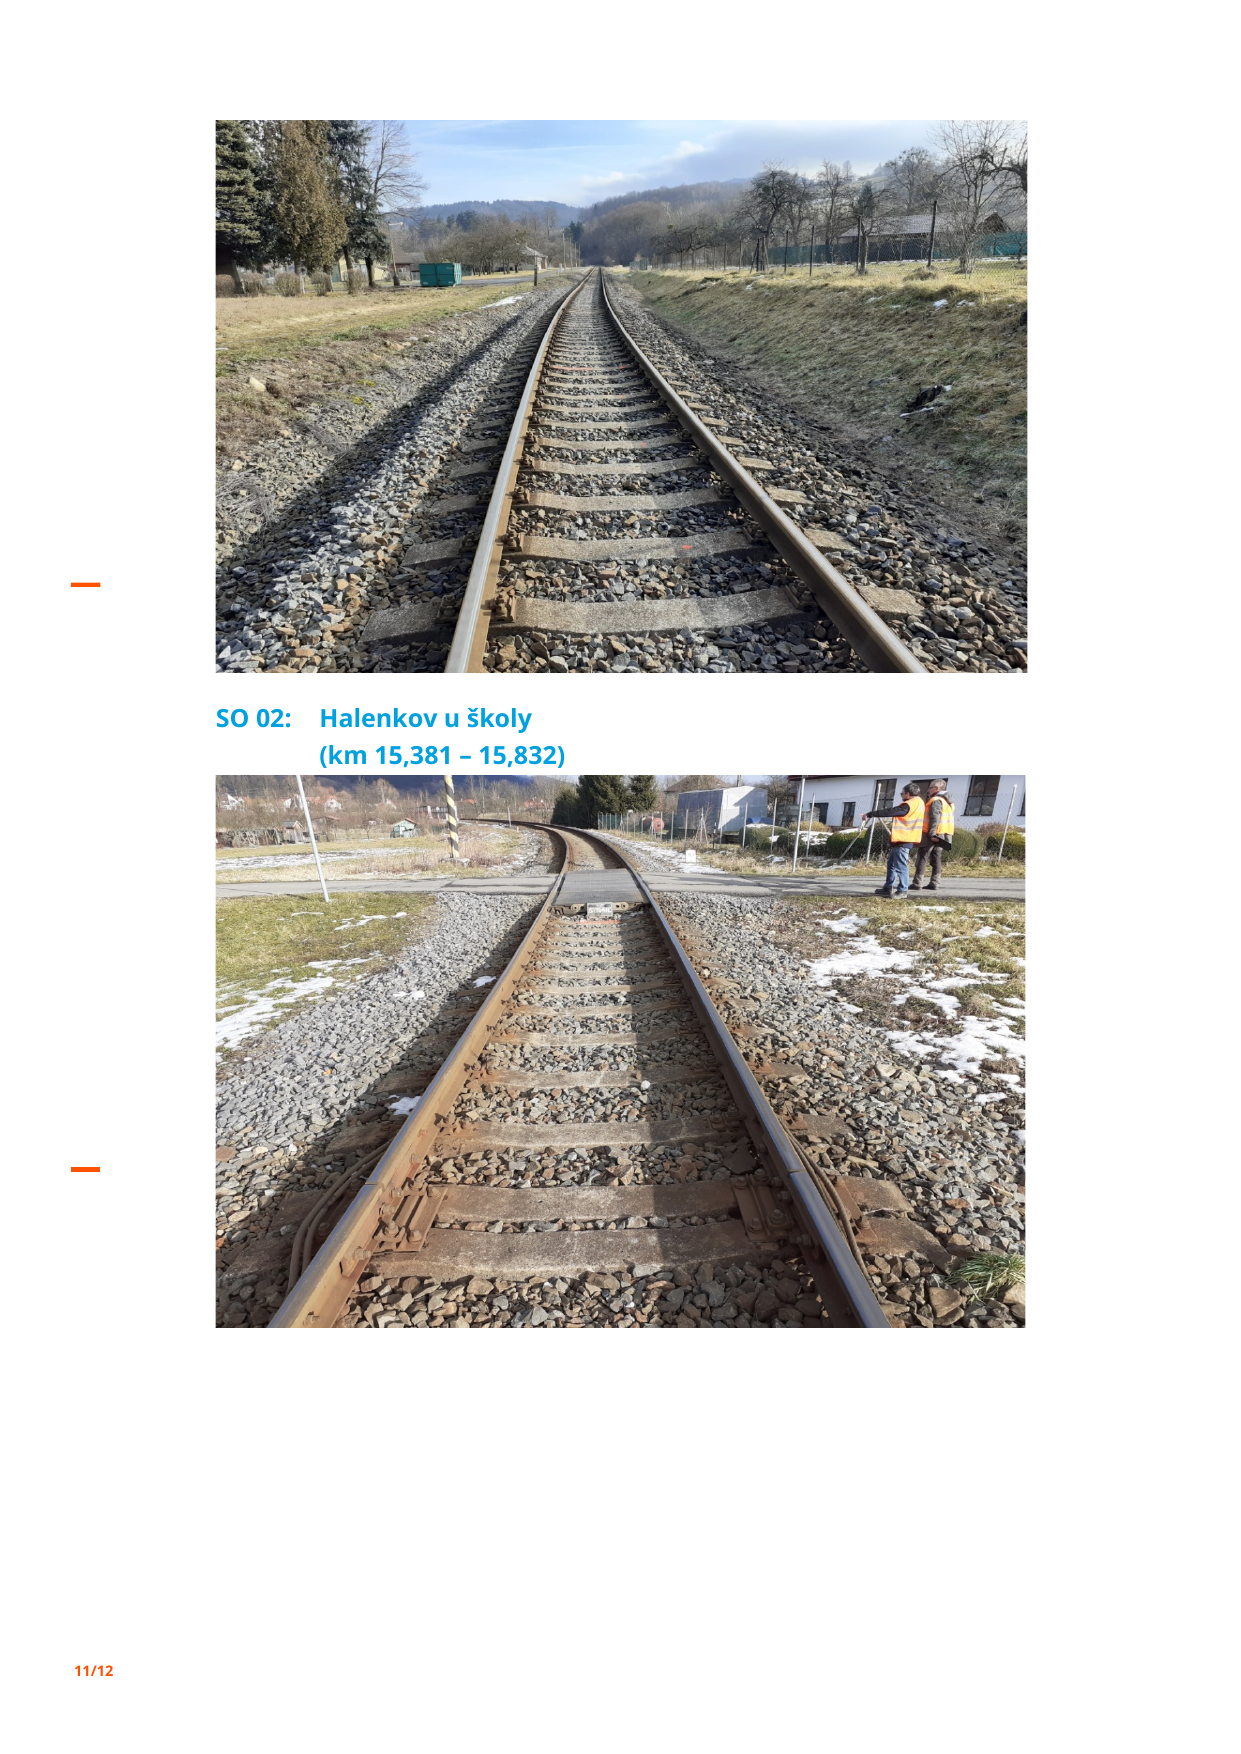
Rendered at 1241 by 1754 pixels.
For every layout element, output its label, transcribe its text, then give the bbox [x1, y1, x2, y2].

subtitle SO 02: Halenkov u školy [216, 700, 1122, 734]
picture [215, 120, 1028, 673]
subtitle (km 15,381 – 15,832) [216, 738, 1122, 772]
picture [215, 775, 1026, 1328]
